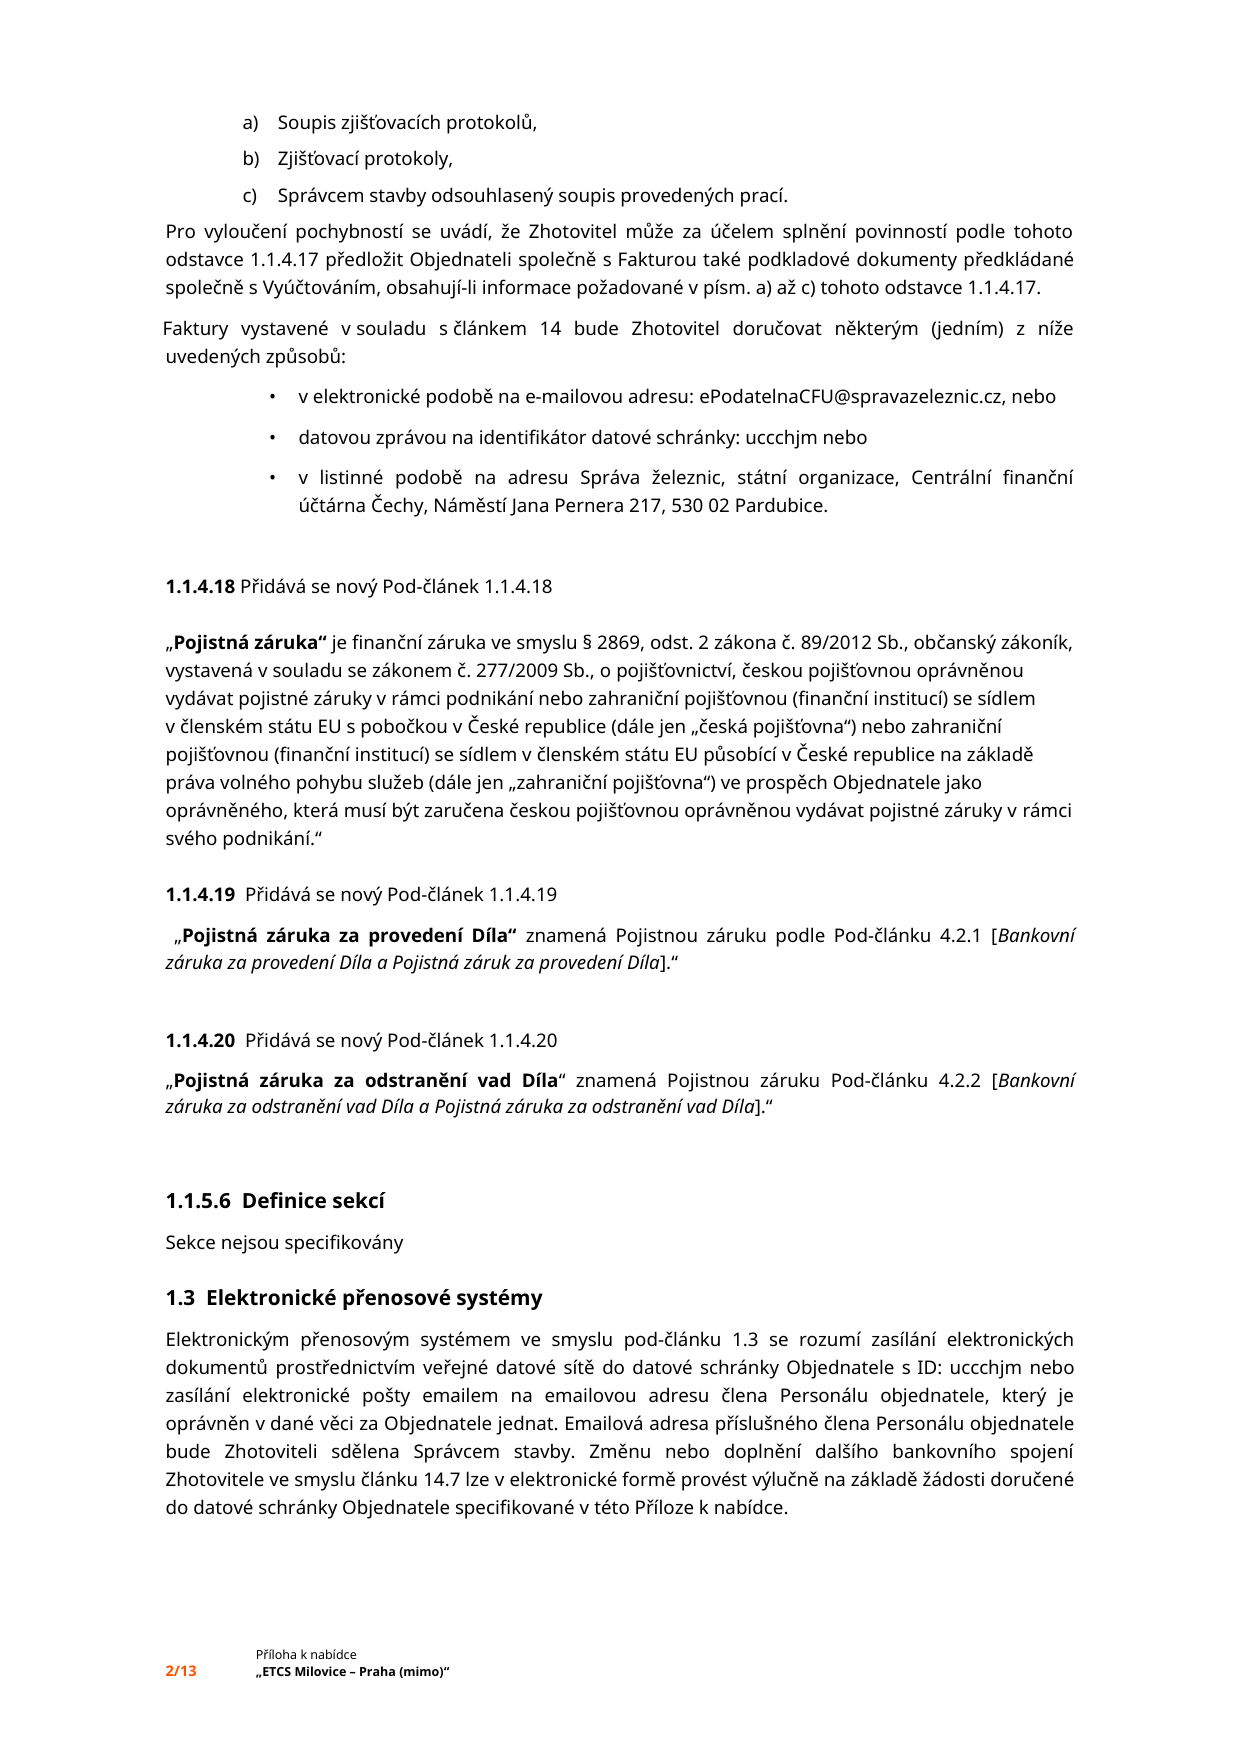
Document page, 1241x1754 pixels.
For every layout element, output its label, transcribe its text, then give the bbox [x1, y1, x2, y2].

text „Pojistná záruka“ je finanční záruka ve smyslu § 2869, odst. 2 zákona č. 89/2012 Sb., občanský zákoník, vystavená v souladu se zákonem č. 277/2009 Sb., o pojišťovnictví, českou pojišťovnou oprávněnou vydávat pojistné záruky v rámci podnikání nebo zahraniční pojišťovnou (finanční institucí) se sídlem v členském státu EU s pobočkou v České republice (dále jen „česká pojišťovna“) nebo zahraniční pojišťovnou (finanční institucí) se sídlem v členském státu EU působící v České republice na základě práva volného pohybu služeb (dále jen „zahraniční pojišťovna“) ve prospěch Objednatele jako oprávněného, která musí být zaručena českou pojišťovnou oprávněnou vydávat pojistné záruky v rámci svého podnikání.“ [165, 629, 1075, 851]
text 1.3 Elektronické přenosové systémy [165, 1283, 1075, 1311]
text 1.1.4.19 Přidává se nový Pod-článek 1.1.4.19 [165, 882, 1075, 907]
text Zjišťovací protokoly, [242, 146, 1075, 171]
text Faktury vystavené v souladu s článkem 14 bude Zhotovitel doručovat některým (jedním) z níže uvedených způsobů: [162, 315, 1075, 368]
text 1.1.4.20 Přidává se nový Pod-článek 1.1.4.20 [165, 1028, 1075, 1053]
text • v elektronické podobě na e-mailovou adresu: ePodatelnaCFU@spravazeleznic.cz, nebo [269, 383, 1075, 409]
text Soupis zjišťovacích protokolů, [242, 109, 1075, 135]
text Sekce nejsou specifikovány [165, 1230, 1075, 1255]
text 1.1.4.18 Přidává se nový Pod-článek 1.1.4.18 [165, 573, 1075, 599]
text • datovou zprávou na identifikátor datové schránky: uccchjm nebo [269, 424, 1075, 449]
text Elektronickým přenosovým systémem ve smyslu pod-článku 1.3 se rozumí zasílání elektronických dokumentů prostřednictvím veřejné datové sítě do datové schránky Objednatele s ID: uccchjm nebo zasílání elektronické pošty emailem na emailovou adresu člena Personálu objednatele, který je oprávněn v dané věci za Objednatele jednat. Emailová adresa příslušného člena Personálu objednatele bude Zhotoviteli sdělena Správcem stavby. Změnu nebo doplnění dalšího bankovního spojení Zhotovitele ve smyslu článku 14.7 lze v elektronické formě provést výlučně na základě žádosti doručené do datové schránky Objednatele specifikované v této Příloze k nabídce. [165, 1326, 1075, 1520]
text „Pojistná záruka za odstranění vad Díla“ znamená Pojistnou záruku Pod-článku 4.2.2 [Bankovní záruka za odstranění vad Díla a Pojistná záruka za odstranění vad Díla].“ [165, 1067, 1075, 1119]
text Správcem stavby odsouhlasený soupis provedených prací. [242, 182, 1075, 207]
text „Pojistná záruka za provedení Díla“ znamená Pojistnou záruku podle Pod-článku 4.2.1 [Bankovní záruka za provedení Díla a Pojistná záruk za provedení Díla].“ [165, 922, 1075, 974]
text Pro vyloučení pochybností se uvádí, že Zhotovitel může za účelem splnění povinností podle tohoto odstavce 1.1.4.17 předložit Objednateli společně s Fakturou také podkladové dokumenty předkládané společně s Vyúčtováním, obsahují-li informace požadované v písm. a) až c) tohoto odstavce 1.1.4.17. [165, 218, 1075, 300]
text 1.1.5.6 Definice sekcí [165, 1186, 1075, 1214]
text • v listinné podobě na adresu Správa železnic, státní organizace, Centrální finanční účtárna Čechy, Náměstí Jana Pernera 217, 530 02 Pardubice. [269, 464, 1075, 518]
